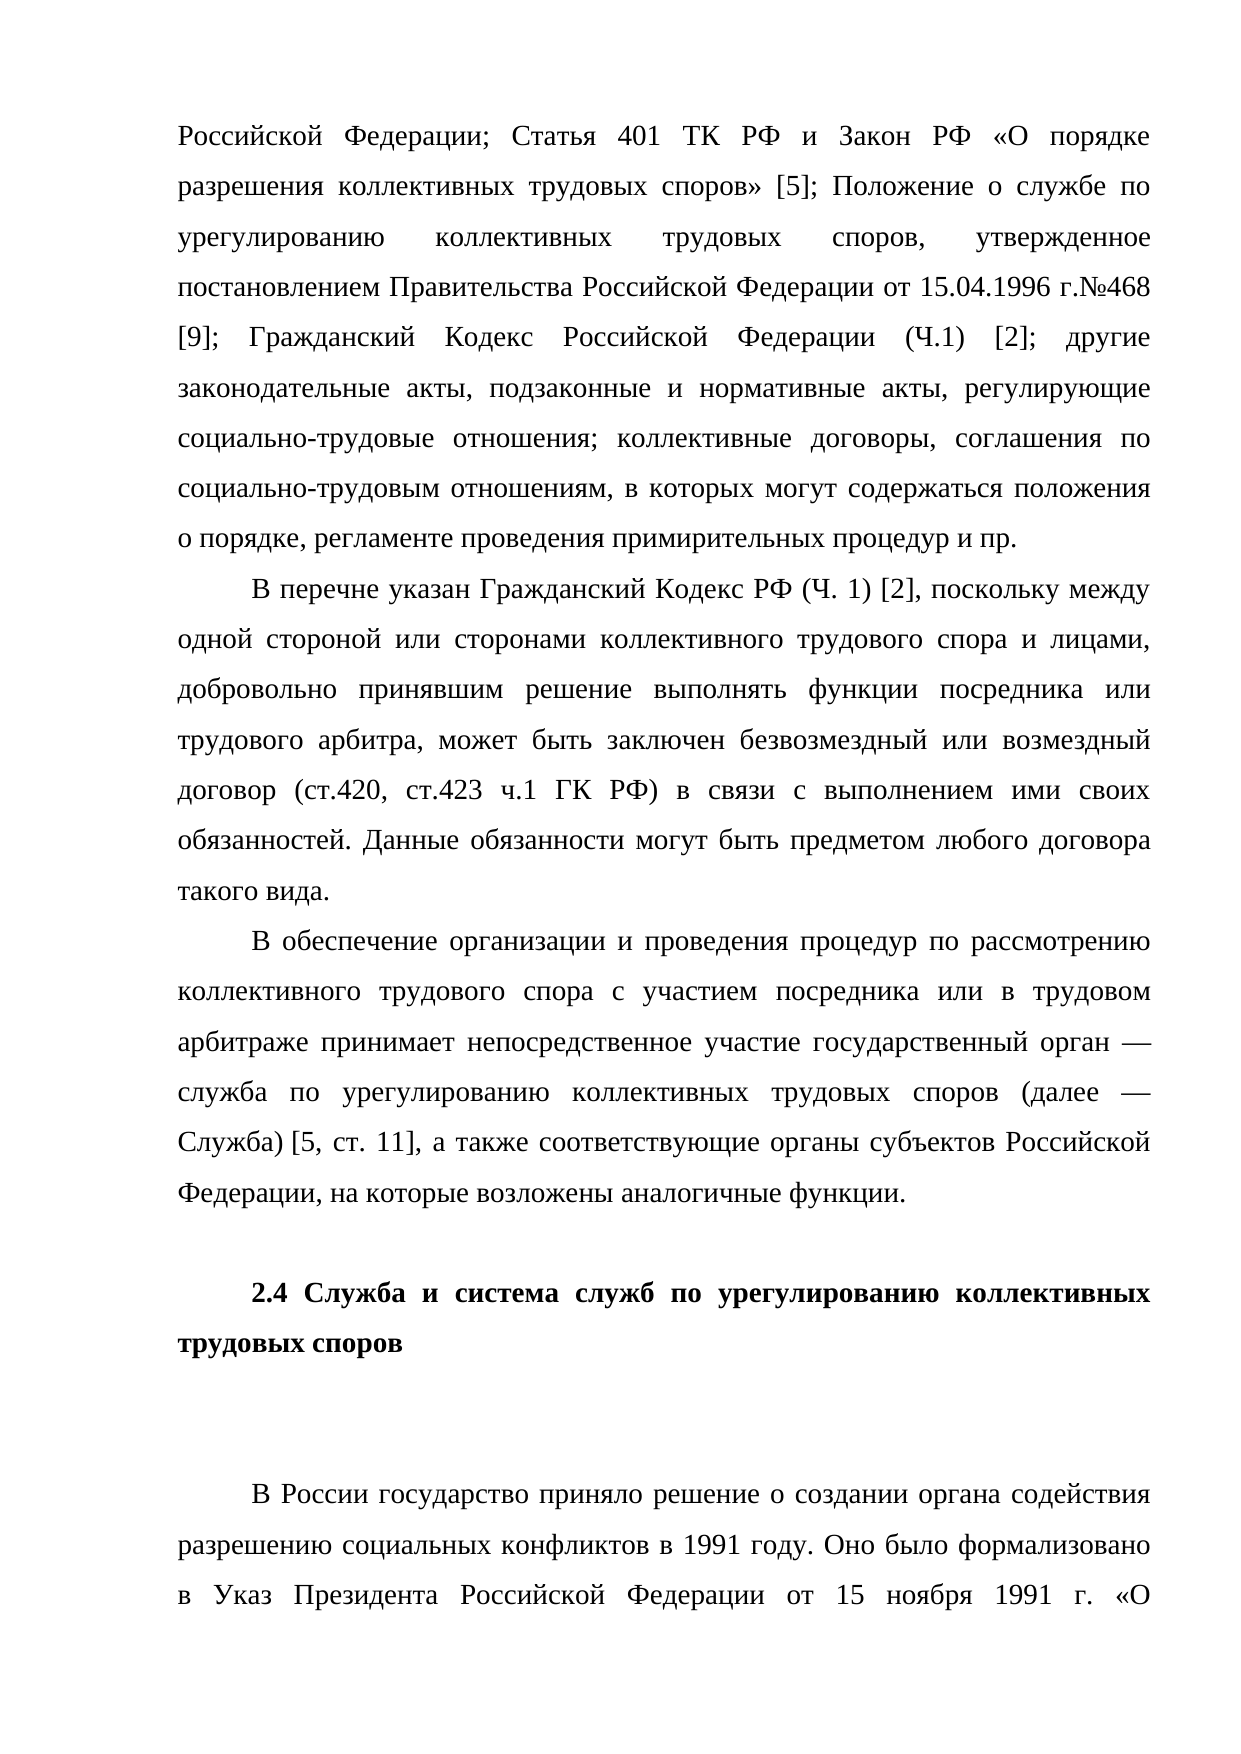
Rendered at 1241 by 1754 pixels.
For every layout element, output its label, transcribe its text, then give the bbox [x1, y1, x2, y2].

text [177, 1477, 1152, 1611]
list 2.4 Служба и система служб по урегулированию коллективных трудовых споров [177, 1275, 1152, 1359]
text В перечне указан Гражданский Кодекс РФ (Ч. 1) [2], поскольку между одной стороной или сторонами коллективного трудового спора и лицами, добровольно принявшим решение выполнять функции посредника или трудового арбитра, может быть заключен безвозмездный или возмездный договор (ст.420, ст.423 ч.1 ГК РФ) в связи с выполнением ими своих обязанностей. Данные обязанности могут быть предметом любого договора такого вида. [177, 571, 1152, 906]
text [177, 118, 1152, 554]
text В обеспечение организации и проведения процедур по рассмотрению коллективного трудового спора с участием посредника или в трудовом арбитраже принимает непосредственное участие государственный орган — служба по урегулированию коллективных трудовых споров (далее — Служба) [5, ст. 11], а также соответствующие органы субъектов Российской Федерации, на которые возложены аналогичные функции. [177, 923, 1152, 1208]
